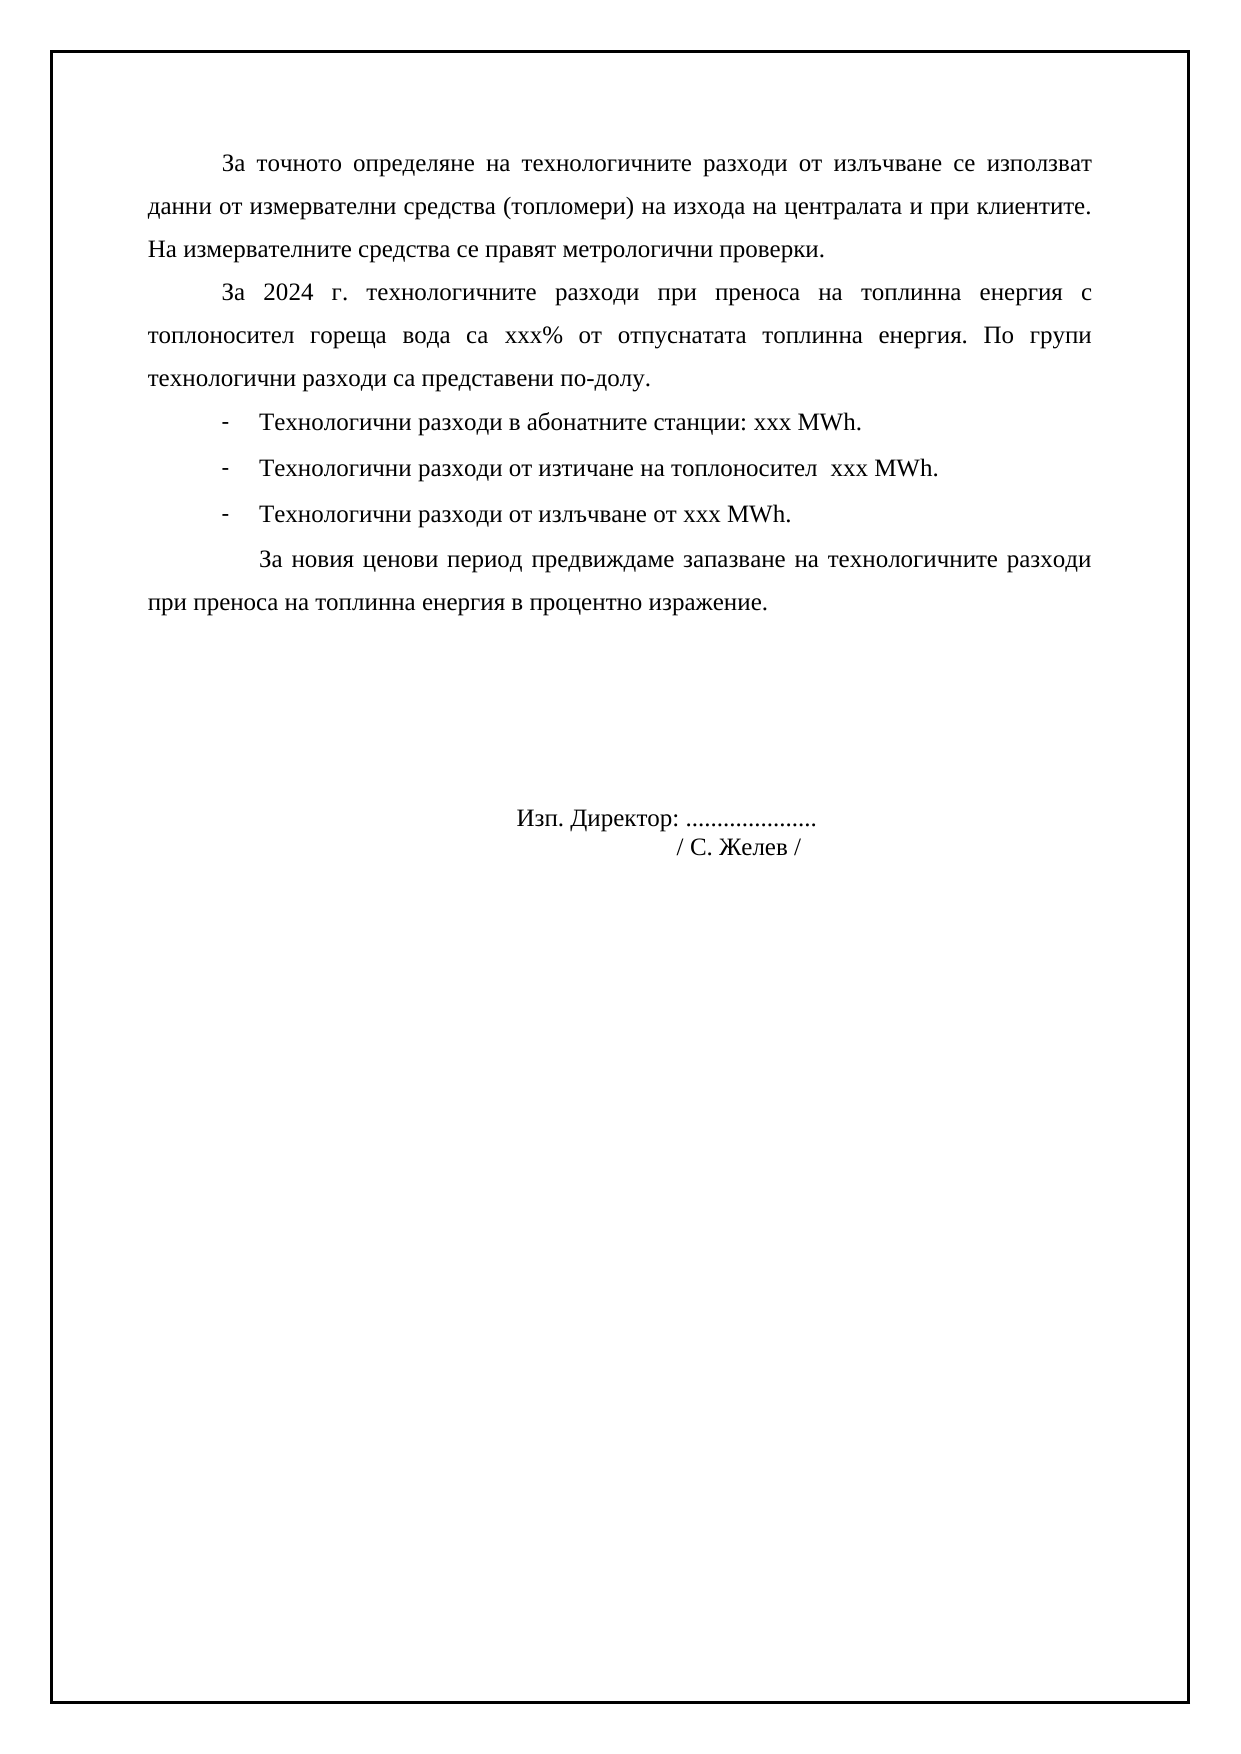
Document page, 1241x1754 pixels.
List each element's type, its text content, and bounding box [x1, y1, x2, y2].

text / С. Желев / [148, 832, 1092, 861]
list Технологични разходи от изтичане на топлоносител xxx МWh. [221, 452, 1092, 483]
list За точното определяне на технологичните разходи от излъчване се използват данни от измервателни средства (топломери) на изхода на централата и при клиентите. На измервателните средства се правят метрологични проверки. [148, 148, 1092, 263]
list За новия ценови период предвиждаме запазване на технологичните разходи при преноса на топлинна енергия в процентно изражение. [148, 544, 1092, 616]
text За 2024 г. технологичните разходи при преноса на топлинна енергия с топлоносител гореща вода са xxx% от отпуснатата топлинна енергия. По групи технологични разходи са представени по-долу. [148, 277, 1092, 392]
list Технологични разходи в абонатните станции: xxx MWh. [221, 406, 1092, 437]
text Изп. Директор: ..................... [148, 803, 1092, 832]
list Технологични разходи от излъчване от xxx МWh. [221, 498, 1092, 528]
